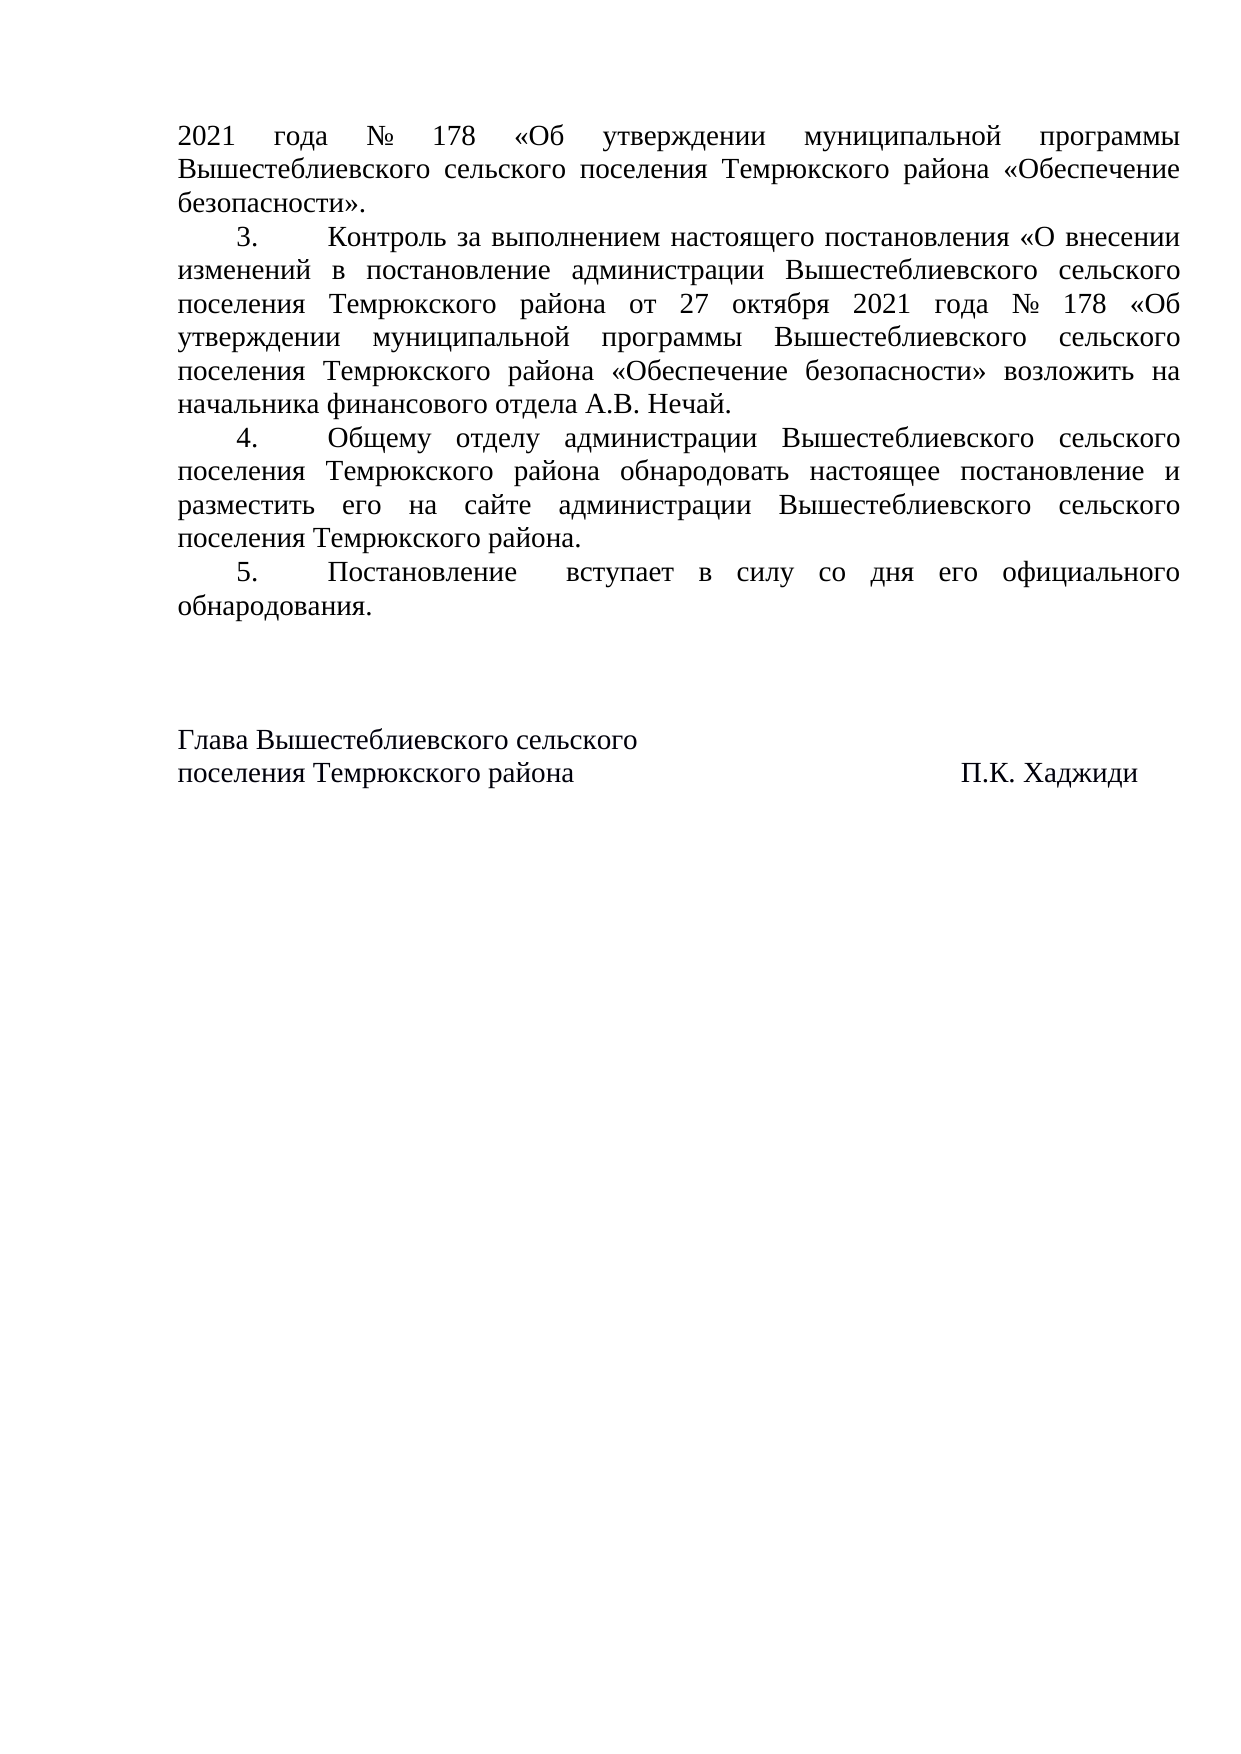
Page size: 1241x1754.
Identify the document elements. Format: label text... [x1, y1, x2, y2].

text поселения Темрюкского района П.К. Хаджиди [177, 755, 1152, 789]
text 5. Постановление вступает в силу со дня его официального обнародования. [177, 554, 1181, 621]
text 3. Контроль за выполнением настоящего постановления «О внесении изменений в постановление администрации Вышестеблиевского сельского поселения Темрюкского района от 27 октября 2021 года № 178 «Об утверждении муниципальной программы Вышестеблиевского сельского поселения Темрюкского района «Обеспечение безопасности» возложить на начальника финансового отдела А.В. Нечай. [177, 219, 1181, 420]
text 4. Общему отделу администрации Вышестеблиевского сельского поселения Темрюкского района обнародовать настоящее постановление и разместить его на сайте администрации Вышестеблиевского сельского поселения Темрюкского района. [177, 420, 1181, 554]
text Глава Вышестеблиевского сельского [177, 722, 1152, 755]
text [177, 118, 1181, 219]
